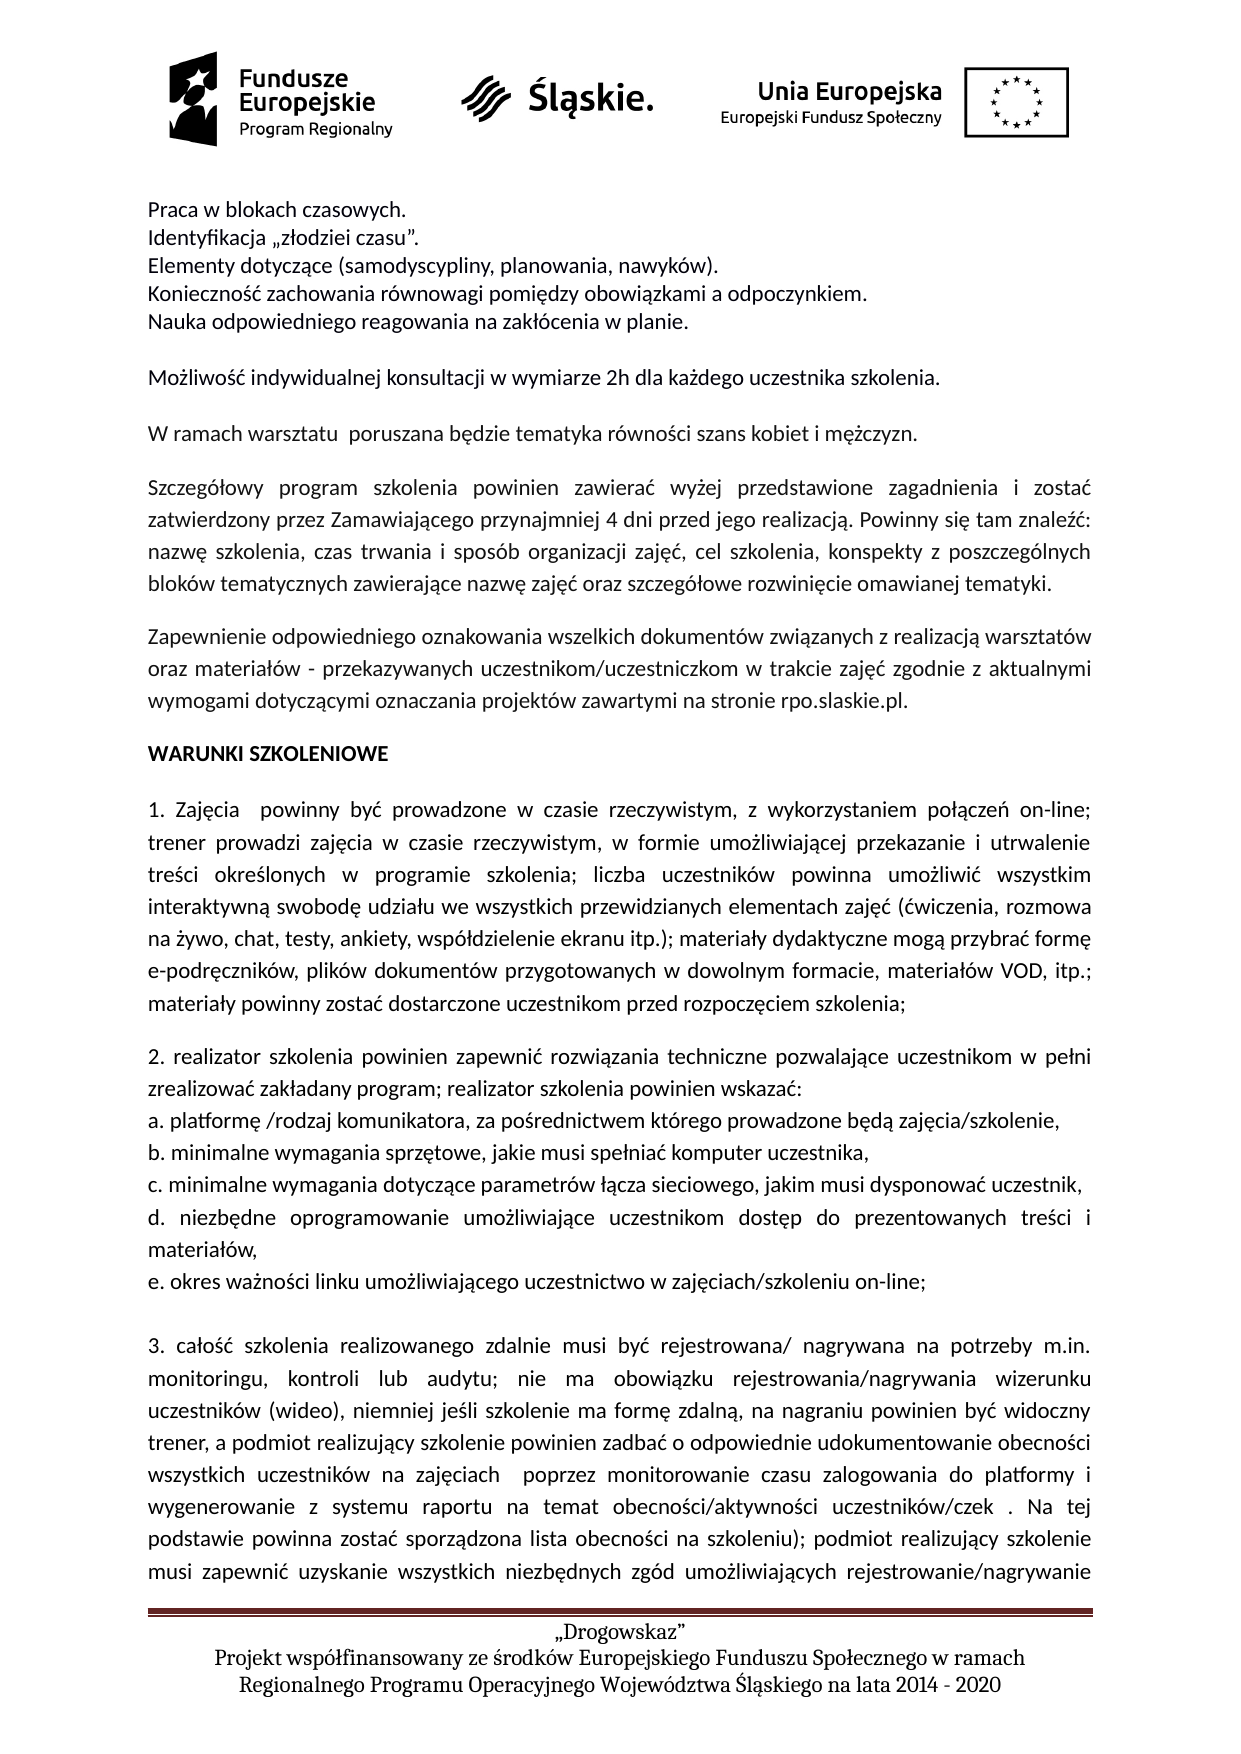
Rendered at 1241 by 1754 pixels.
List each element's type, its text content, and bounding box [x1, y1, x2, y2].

text Możliwość indywidualnej konsultacji w wymiarze 2h dla każdego uczestnika szkolenia. [148, 363, 1093, 392]
text Konieczność zachowania równowagi pomiędzy obowiązkami a odpoczynkiem. [148, 279, 1093, 307]
picture [147, 29, 1091, 168]
text c. minimalne wymagania dotyczące parametrów łącza sieciowego, jakim musi dysponować uczestnik, [148, 1171, 1093, 1198]
text Szczegółowy program szkolenia powinien zawierać wyżej przedstawione zagadnienia i zostać zatwierdzony przez Zamawiającego przynajmniej 4 dni przed jego realizacją. Powinny się tam znaleźć: nazwę szkolenia, czas trwania i sposób organizacji zajęć, cel szkolenia, konspekty z poszczególnych bloków tematycznych zawierające nazwę zajęć oraz szczegółowe rozwinięcie omawianej tematyki. [148, 473, 1093, 597]
text W ramach warsztatu poruszana będzie tematyka równości szans kobiet i mężczyzn. [148, 419, 1093, 448]
text Identyfikacja „złodziei czasu”. [148, 223, 1093, 251]
text d. niezbędne oprogramowanie umożliwiające uczestnikom dostęp do prezentowanych treści i materiałów, [148, 1203, 1093, 1263]
text e. okres ważności linku umożliwiającego uczestnictwo w zajęciach/szkoleniu on-line; [148, 1267, 1093, 1295]
text Zapewnienie odpowiedniego oznakowania wszelkich dokumentów związanych z realizacją warsztatów oraz materiałów - przekazywanych uczestnikom/uczestniczkom w trakcie zajęć zgodnie z aktualnymi wymogami dotyczącymi oznaczania projektów zawartymi na stronie rpo.slaskie.pl. [148, 622, 1093, 714]
text 1. Zajęcia powinny być prowadzone w czasie rzeczywistym, z wykorzystaniem połączeń on-line; trener prowadzi zajęcia w czasie rzeczywistym, w formie umożliwiającej przekazanie i utrwalenie treści określonych w programie szkolenia; liczba uczestników powinna umożliwić wszystkim interaktywną swobodę udziału we wszystkich przewidzianych elementach zajęć (ćwiczenia, rozmowa na żywo, chat, testy, ankiety, współdzielenie ekranu itp.); materiały dydaktyczne mogą przybrać formę e-podręczników, plików dokumentów przygotowanych w dowolnym formacie, materiałów VOD, itp.; materiały powinny zostać dostarczone uczestnikom przed rozpoczęciem szkolenia; [148, 796, 1093, 1017]
text b. minimalne wymagania sprzętowe, jakie musi spełniać komputer uczestnika, [148, 1138, 1093, 1166]
text a. platformę /rodzaj komunikatora, za pośrednictwem którego prowadzone będą zajęcia/szkolenie, [148, 1106, 1093, 1134]
text Elementy dotyczące (samodyscypliny, planowania, nawyków). [148, 251, 1093, 279]
text Nauka odpowiedniego reagowania na zakłócenia w planie. [148, 307, 1093, 336]
text 2. realizator szkolenia powinien zapewnić rozwiązania techniczne pozwalające uczestnikom w pełni zrealizować zakładany program; realizator szkolenia powinien wskazać: [148, 1042, 1093, 1102]
text Praca w blokach czasowych. [148, 195, 1093, 223]
text WARUNKI SZKOLENIOWE [148, 739, 1093, 768]
